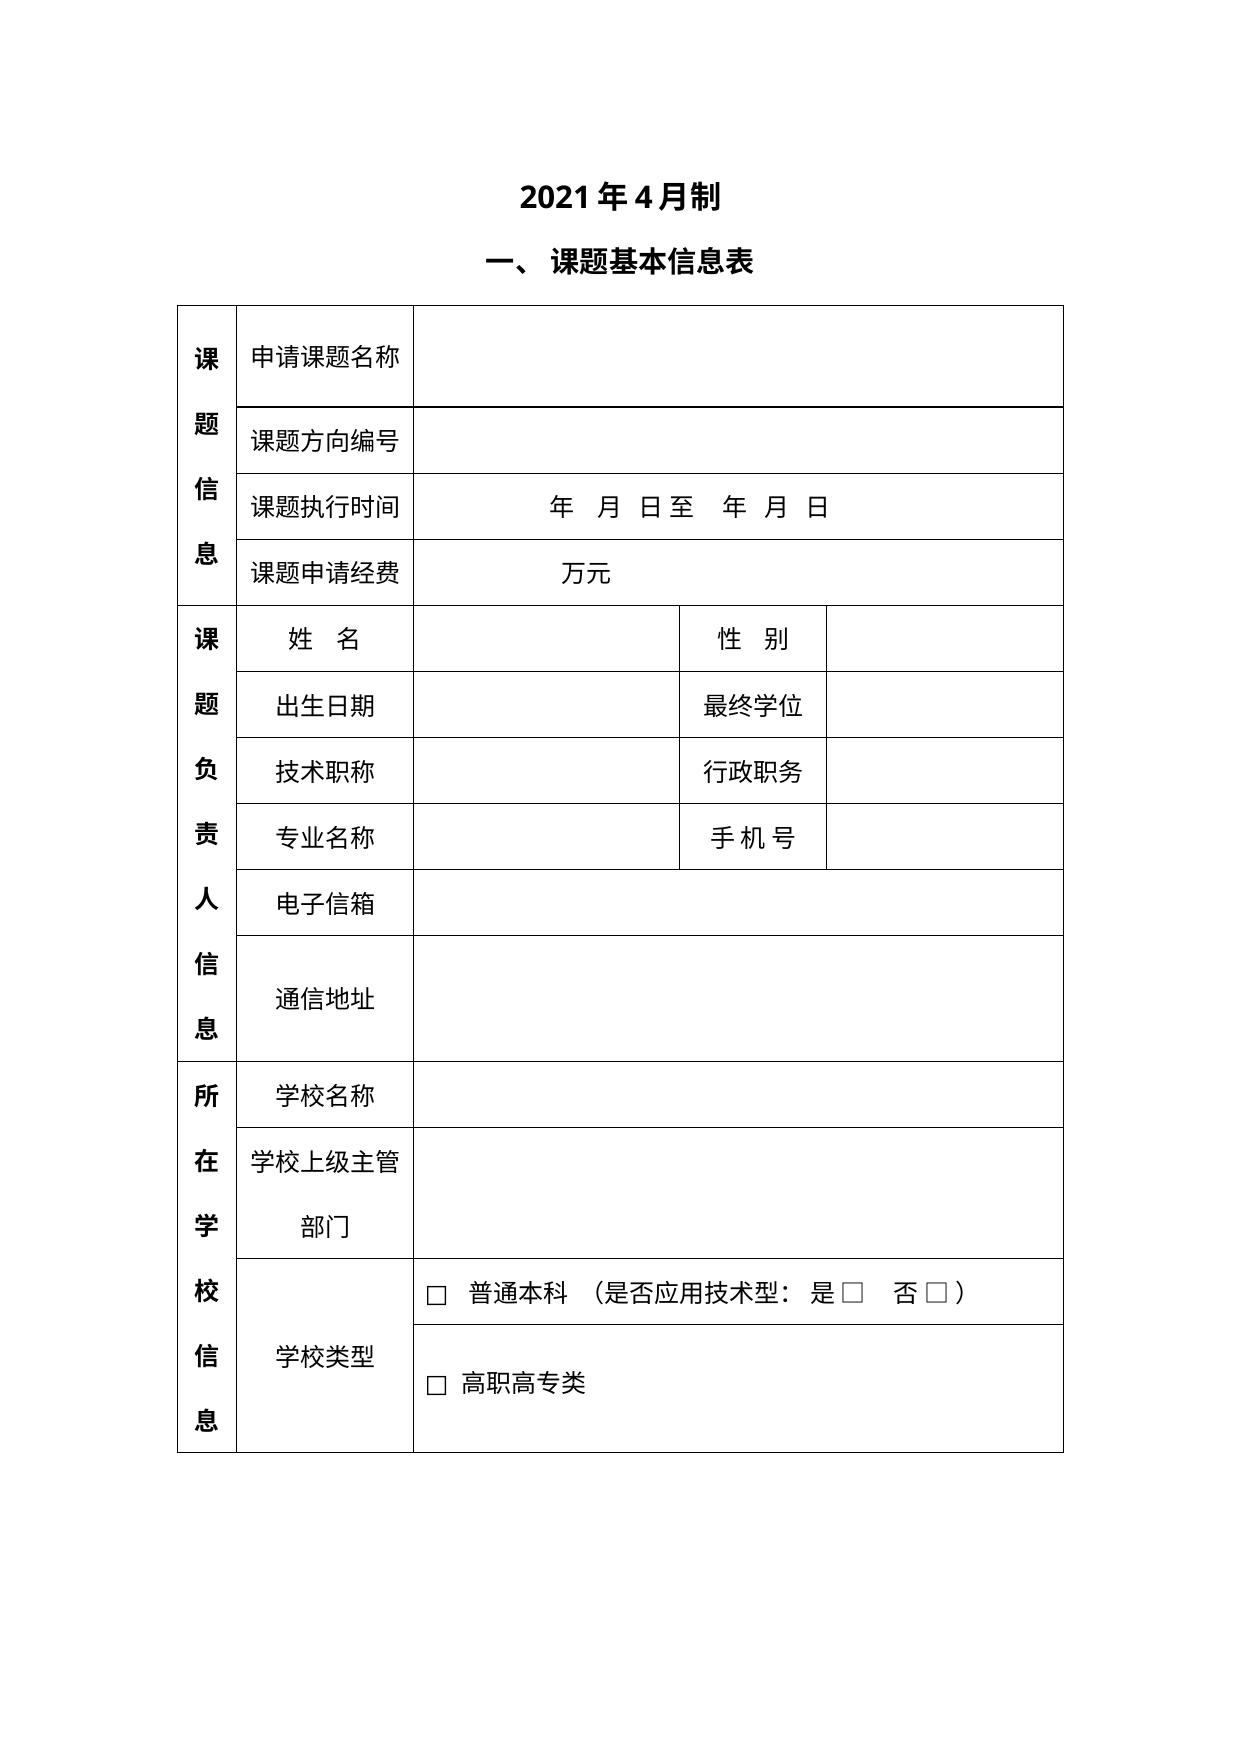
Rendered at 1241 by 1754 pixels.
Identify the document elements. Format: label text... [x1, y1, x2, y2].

table_cell 技术职称 [237, 738, 413, 803]
table_cell 学校类型 [237, 1259, 413, 1452]
table_cell [414, 408, 1063, 472]
table_cell 普通本科 （是否应用技术型： 是 □ 否 □ ） [414, 1259, 1063, 1324]
table_cell 课题执行时间 [237, 474, 413, 538]
table_cell [414, 606, 679, 671]
table_cell 万元 [414, 540, 1063, 604]
table_cell 出生日期 [237, 672, 413, 737]
table_cell 最终学位 [680, 672, 826, 737]
text 一、 课题基本信息表 [177, 227, 1063, 292]
table_cell 课题方向编号 [237, 408, 413, 472]
table_cell 通信地址 [237, 936, 413, 1061]
table_cell 电子信箱 [237, 870, 413, 935]
table_cell 学校上级主管部门 [237, 1128, 413, 1258]
table_cell [414, 870, 1063, 935]
table_header 申请课题名称 [237, 306, 413, 406]
text 2021年4月制 [177, 162, 1063, 227]
table_cell 学校名称 [237, 1062, 413, 1127]
table_cell 性 别 [680, 606, 826, 671]
table_cell [827, 672, 1063, 737]
table_cell [827, 606, 1063, 671]
table_cell 行政职务 [680, 738, 826, 803]
table_cell □ 高职高专类 [414, 1325, 1063, 1452]
table_cell [414, 1062, 1063, 1127]
table_header [414, 306, 1063, 406]
table_cell [414, 936, 1063, 1061]
table_cell [827, 738, 1063, 803]
table_cell [414, 804, 679, 869]
table_cell 专业名称 [237, 804, 413, 869]
table_cell 手 机 号 [680, 804, 826, 869]
table_cell [414, 738, 679, 803]
table_cell [414, 1128, 1063, 1258]
table_cell 课题负责人信息 [178, 606, 236, 1061]
table_header 课题信息 [178, 306, 236, 604]
table_cell 课题申请经费 [237, 540, 413, 604]
table_cell 所在学校信息 [178, 1062, 236, 1452]
table_cell 姓 名 [237, 606, 413, 671]
table_cell [827, 804, 1063, 869]
table_cell 年 月 日 至 年 月 日 [414, 474, 1063, 538]
table_cell [414, 672, 679, 737]
